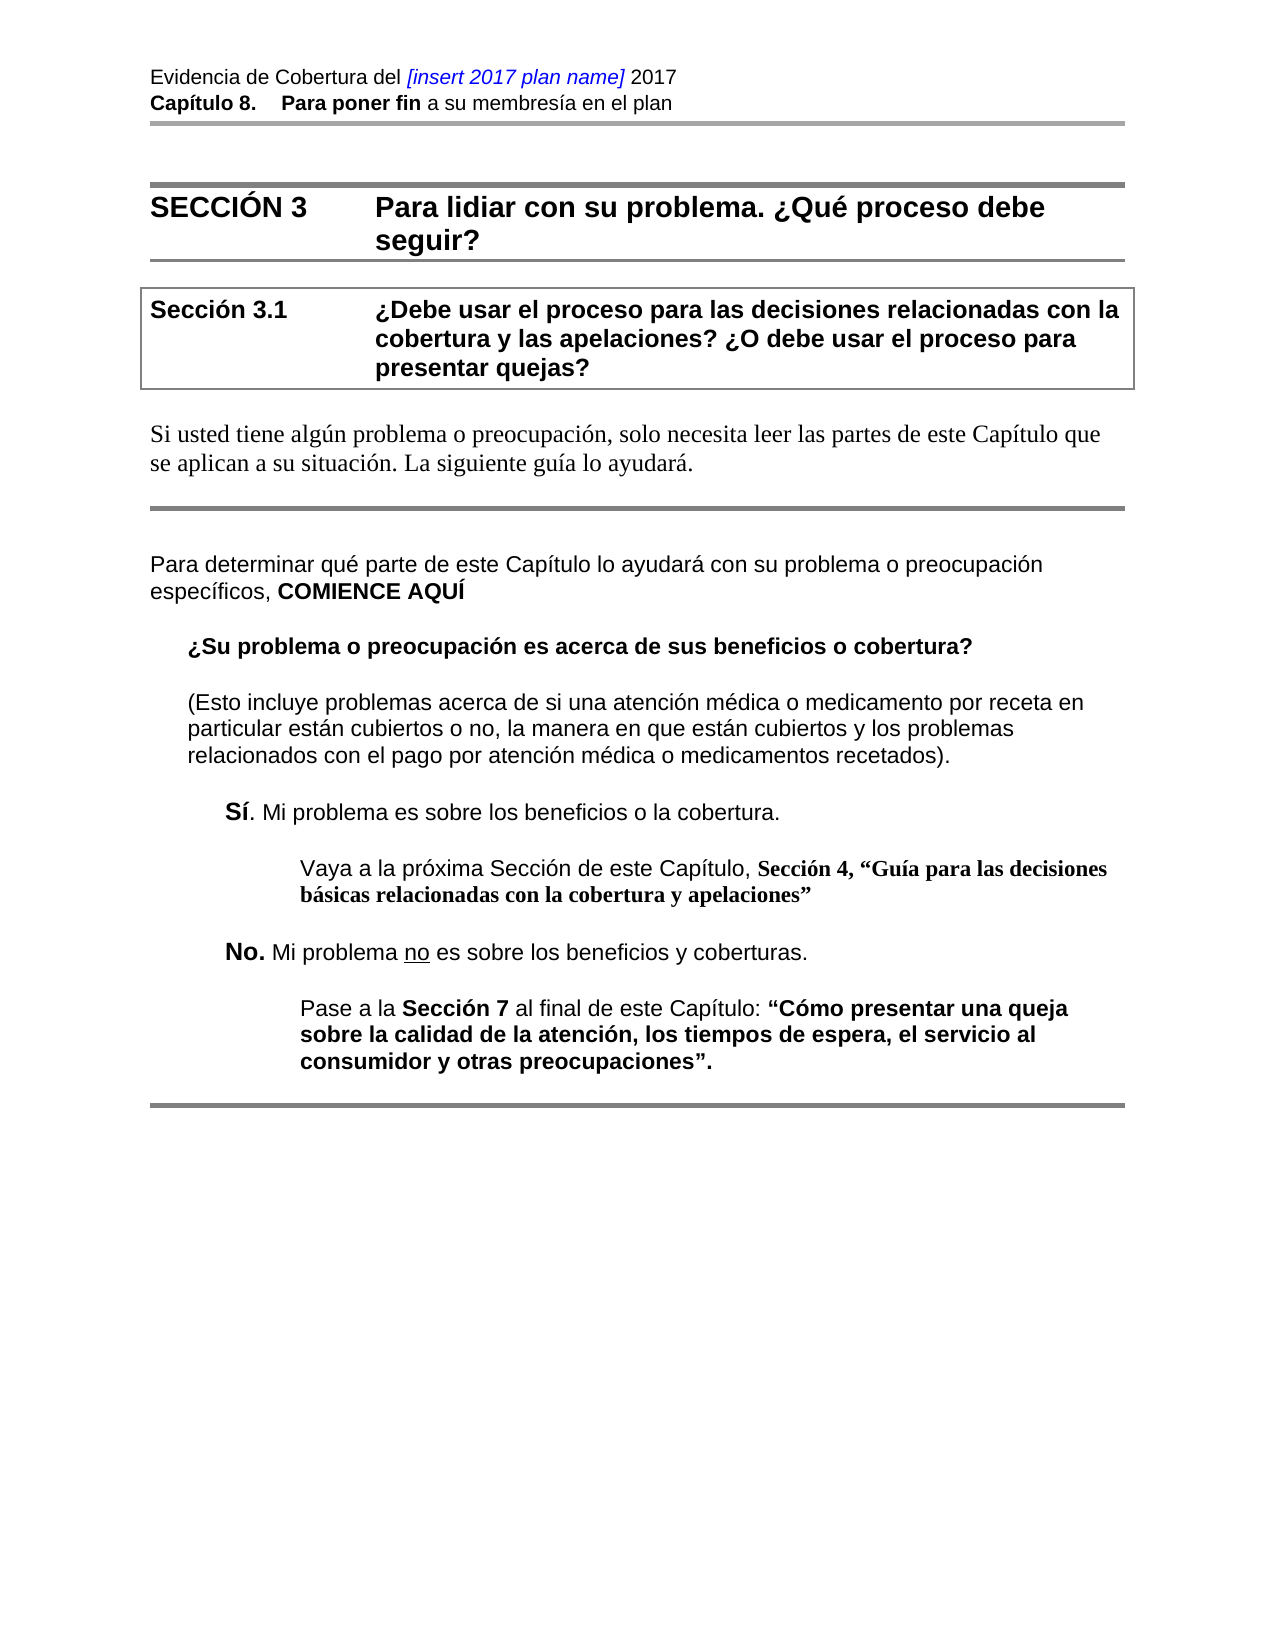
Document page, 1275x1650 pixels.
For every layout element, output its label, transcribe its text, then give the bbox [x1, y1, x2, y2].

subtitle ¿Su problema o preocupación es acerca de sus beneficios o cobertura? [187, 633, 1125, 660]
text No. Mi problema no es sobre los beneficios y coberturas. [225, 937, 1125, 966]
subtitle Sección 3.1 ¿Debe usar el proceso para las decisiones relacionadas con la cobertura y las apelaciones? ¿O debe usar el proceso para presentar quejas? [142, 289, 1133, 388]
text Si usted tiene algún problema o preocupación, solo necesita leer las partes de este Capítulo que se aplican a su situación. La siguiente guía lo ayudará. [150, 419, 1125, 477]
text Sí. Mi problema es sobre los beneficios o la cobertura. [225, 797, 1125, 826]
subtitle SECCIÓN 3 Para lidiar con su problema. ¿Qué proceso debe seguir? [150, 188, 1125, 259]
text Pase a la Sección 7 al final de este Capítulo: “Cómo presentar una queja sobre la calidad de la atención, los tiempos de espera, el servicio al consumidor y otras preocupaciones”. [300, 995, 1125, 1074]
text (Esto incluye problemas acerca de si una atención médica o medicamento por receta en particular están cubiertos o no, la manera en que están cubiertos y los problemas relacionados con el pago por atención médica o medicamentos recetados). [187, 689, 1125, 768]
text Vaya a la próxima Sección de este Capítulo, Sección 4, “Guía para las decisiones básicas relacionadas con la cobertura y apelaciones” [300, 855, 1125, 908]
text Para determinar qué parte de este Capítulo lo ayudará con su problema o preocupación específicos, COMIENCE AQUÍ [150, 551, 1125, 604]
